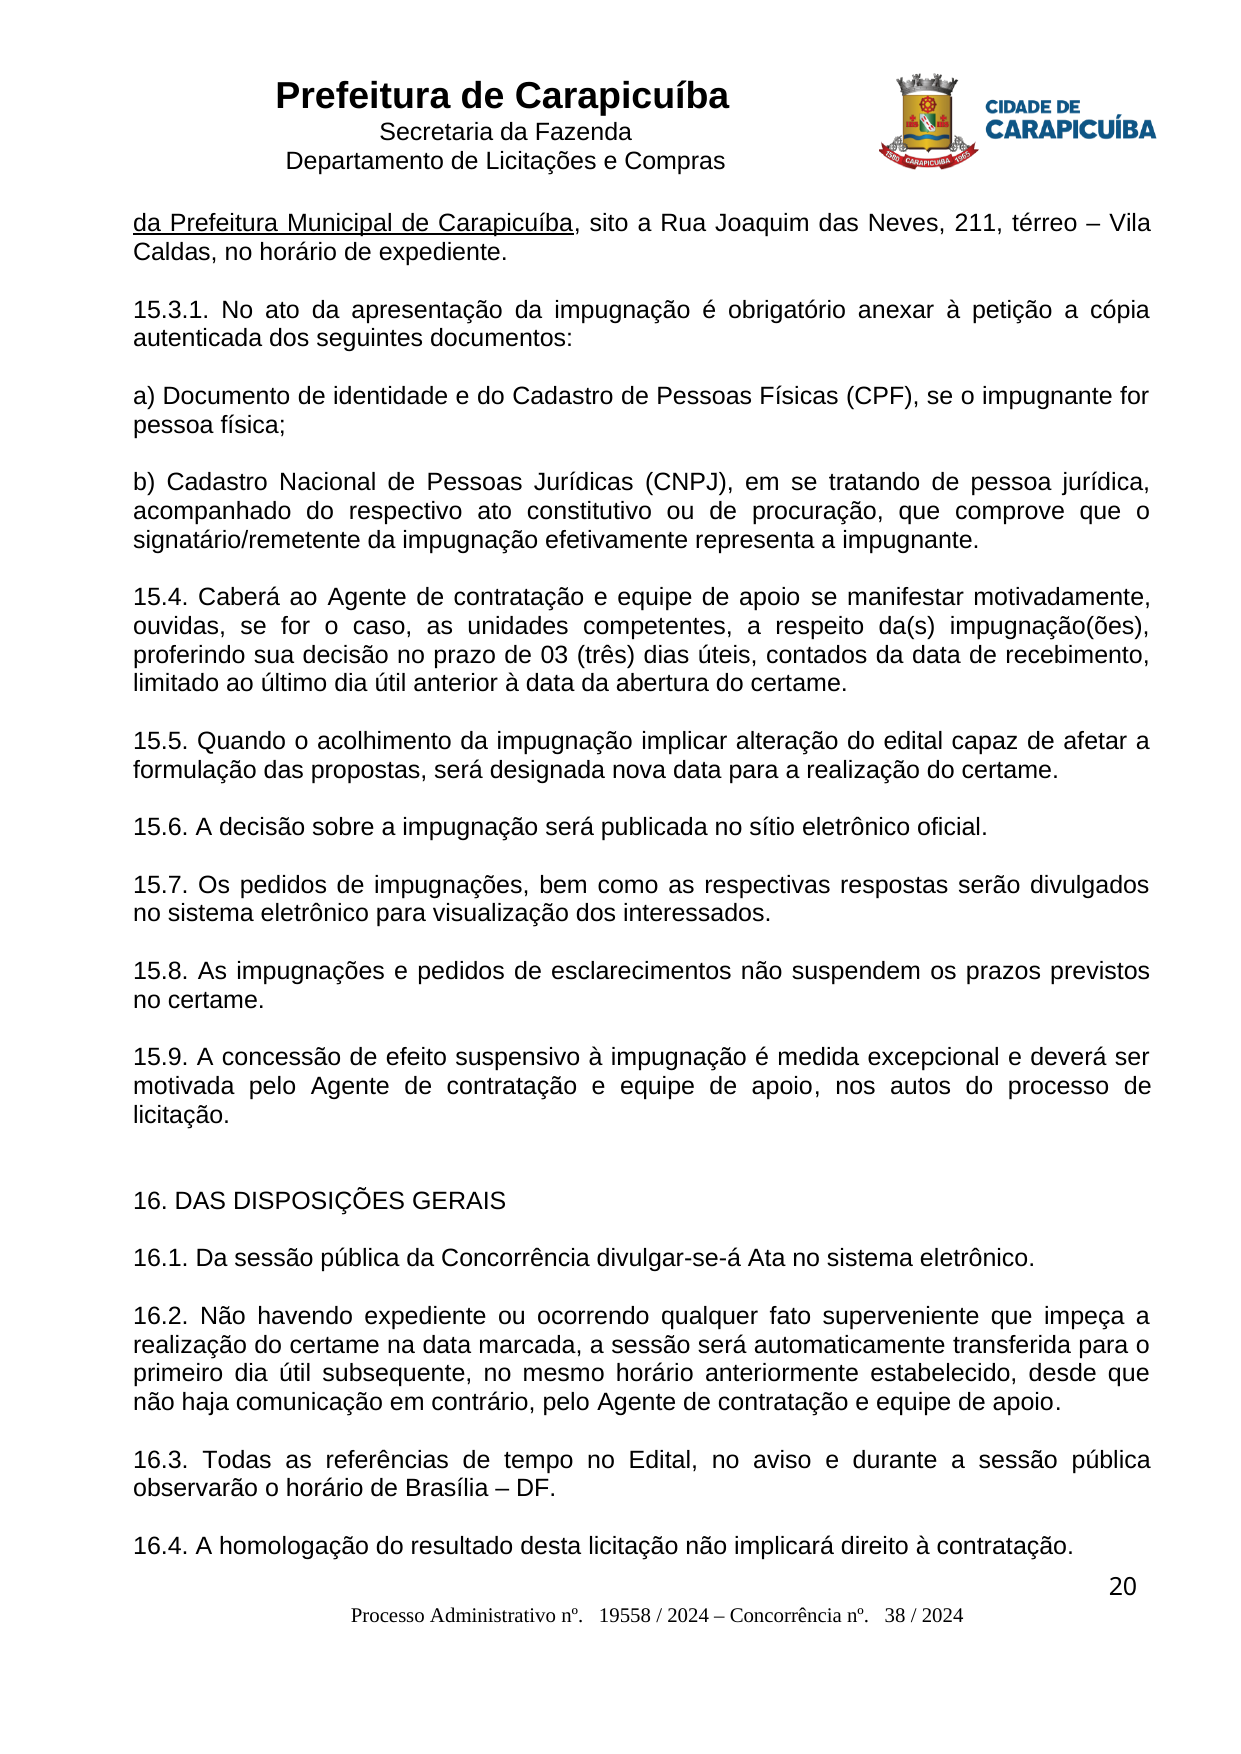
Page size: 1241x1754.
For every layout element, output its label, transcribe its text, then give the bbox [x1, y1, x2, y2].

text 15.5. Quando o acolhimento da impugnação implicar alteração do edital capaz de afetar a formulação das propostas, será designada nova data para a realização do certame. [133, 726, 1152, 783]
text 15.9. A concessão de efeito suspensivo à impugnação é medida excepcional e deverá ser motivada pelo Agente de contratação e equipe de apoio, nos autos do processo de licitação. [133, 1042, 1152, 1128]
text 15.8. As impugnações e pedidos de esclarecimentos não suspendem os prazos previstos no certame. [133, 956, 1152, 1013]
text 16. DAS DISPOSIÇÕES GERAIS [133, 1186, 1152, 1215]
text 15.7. Os pedidos de impugnações, bem como as respectivas respostas serão divulgados no sistema eletrônico para visualização dos interessados. [133, 870, 1152, 927]
text 16.3. Todas as referências de tempo no Edital, no aviso e durante a sessão pública observarão o horário de Brasília – DF. [133, 1445, 1152, 1502]
text 16.4. A homologação do resultado desta licitação não implicará direito à contratação. [133, 1531, 1152, 1560]
text 16.2. Não havendo expediente ou ocorrendo qualquer fato superveniente que impeça a realização do certame na data marcada, a sessão será automaticamente transferida para o primeiro dia útil subsequente, no mesmo horário anteriormente estabelecido, desde que não haja comunicação em contrário, pelo Agente de contratação e equipe de apoio. [133, 1301, 1152, 1416]
text 15.6. A decisão sobre a impugnação será publicada no sítio eletrônico oficial. [133, 812, 1152, 841]
text a) Documento de identidade e do Cadastro de Pessoas Físicas (CPF), se o impugnante for pessoa física; [133, 381, 1152, 438]
text b) Cadastro Nacional de Pessoas Jurídicas (CNPJ), em se tratando de pessoa jurídica, acompanhado do respectivo ato constitutivo ou de procuração, que comprove que o signatário/remetente da impugnação efetivamente representa a impugnante. [133, 467, 1152, 553]
text 15.4. Caberá ao Agente de contratação e equipe de apoio se manifestar motivadamente, ouvidas, se for o caso, as unidades competentes, a respeito da(s) impugnação(ões), proferindo sua decisão no prazo de 03 (três) dias úteis, contados da data de recebimento, limitado ao último dia útil anterior à data da abertura do certame. [133, 582, 1152, 697]
text 15.3.1. No ato da apresentação da impugnação é obrigatório anexar à petição a cópia autenticada dos seguintes documentos: [133, 295, 1152, 352]
picture [877, 65, 1159, 172]
text 16.1. Da sessão pública da Concorrência divulgar-se-á Ata no sistema eletrônico. [133, 1243, 1152, 1272]
